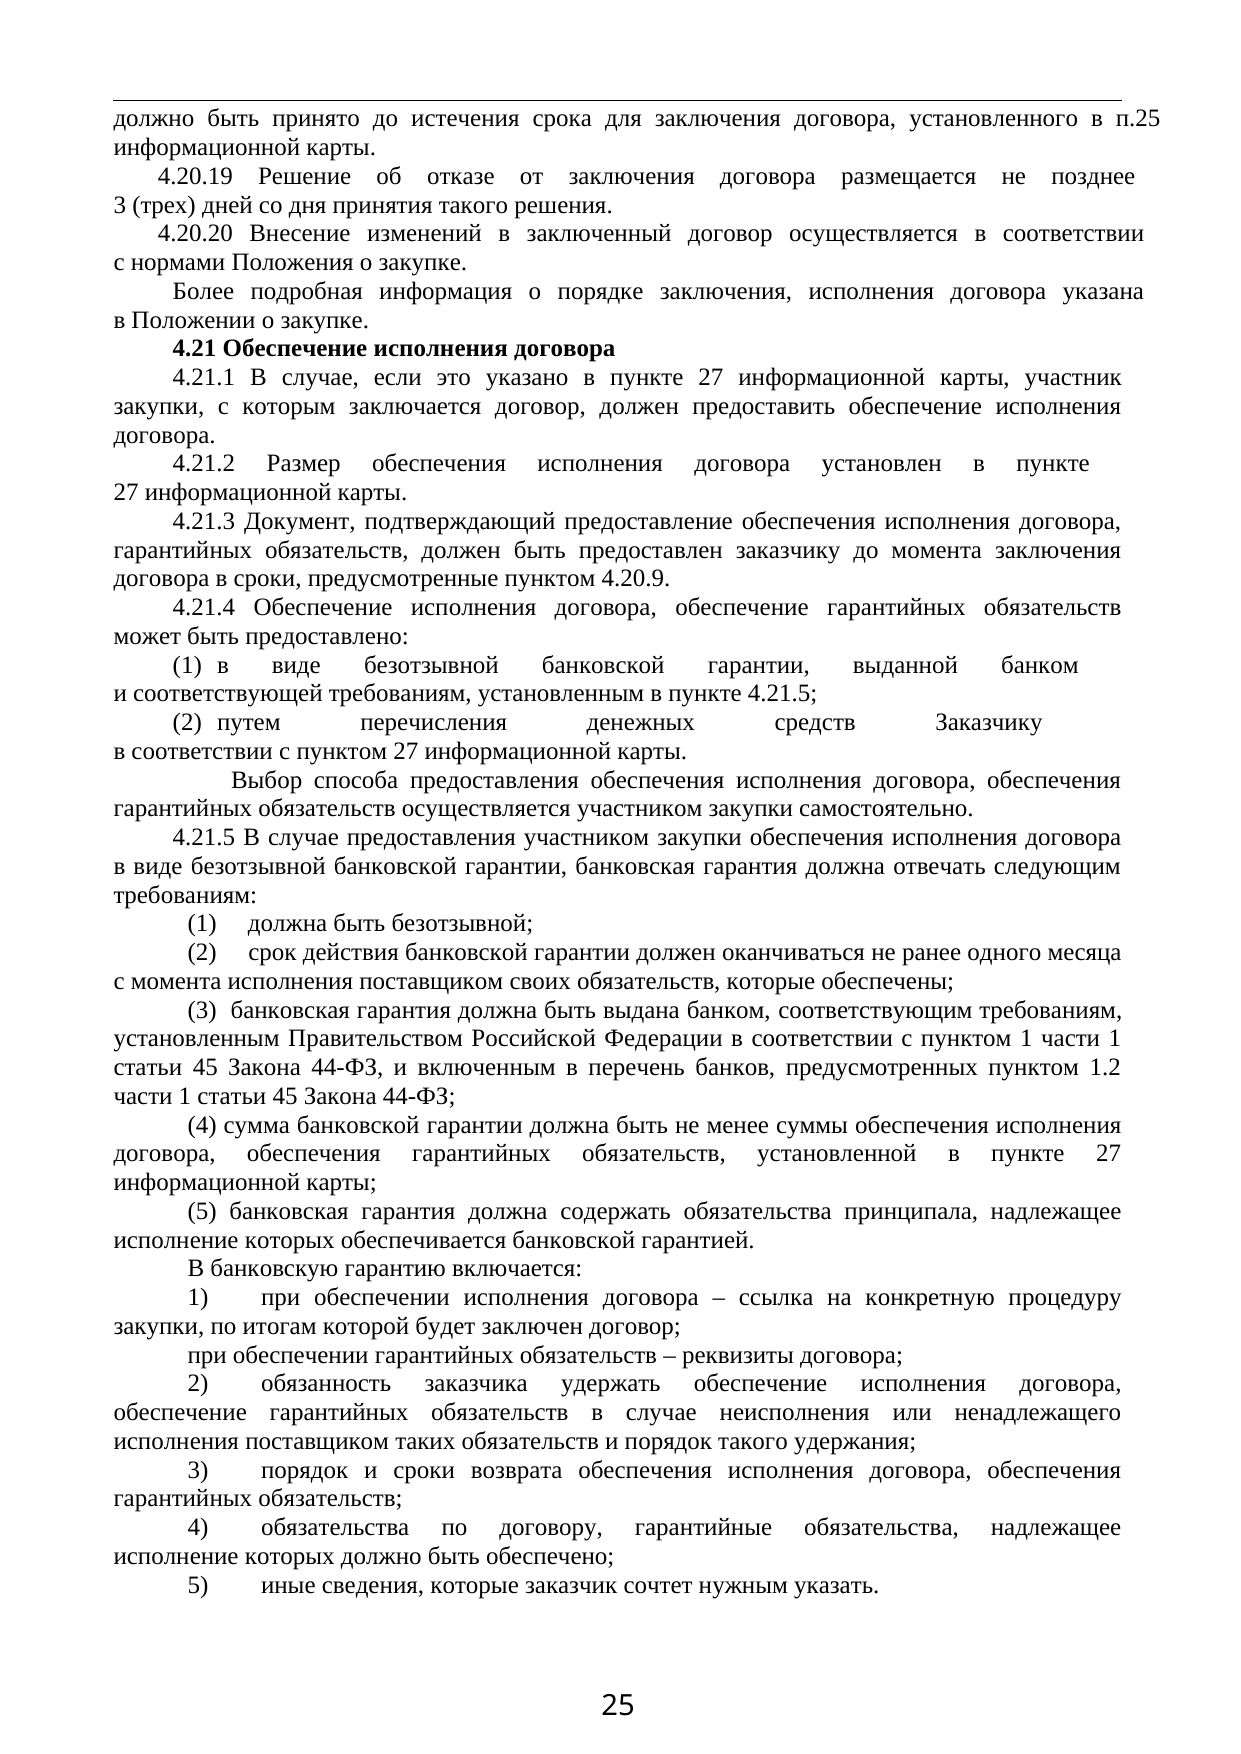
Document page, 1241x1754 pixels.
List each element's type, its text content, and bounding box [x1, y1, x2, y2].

text 4.21.1 В случае, если это указано в пункте 27 информационной карты, участник закупки, с которым заключается договор, должен предоставить обеспечение исполнения договора. [113, 362, 1122, 448]
text 4.21.4 Обеспечение исполнения договора, обеспечение гарантийных обязательств может быть предоставлено: [113, 592, 1122, 650]
text (5) банковская гарантия должна содержать обязательства принципала, надлежащее исполнение которых обеспечивается банковской гарантией. [113, 1196, 1122, 1253]
list путем перечисления денежных средств Заказчику в соответствии с пунктом 27 информационной карты. [113, 707, 1122, 765]
text 4.21.3 Документ, подтверждающий предоставление обеспечения исполнения договора, гарантийных обязательств, должен быть предоставлен заказчику до момента заключения договора в сроки, предусмотренные пунктом 4.20.9. [113, 506, 1122, 592]
text (4) сумма банковской гарантии должна быть не менее суммы обеспечения исполнения договора, обеспечения гарантийных обязательств, установленной в пункте 27 информационной карты; [113, 1110, 1122, 1196]
list обязательства по договору, гарантийные обязательства, надлежащее исполнение которых должно быть обеспечено; [113, 1512, 1122, 1570]
list при обеспечении гарантийных обязательств – реквизиты договора; [113, 1340, 1122, 1368]
list в виде безотзывной банковской гарантии, выданной банком и соответствующей требованиям, установленным в пункте 4.21.5; [113, 650, 1122, 707]
text В банковскую гарантию включается: [113, 1253, 1122, 1282]
list иные сведения, которые заказчик сочтет нужным указать. [113, 1570, 1122, 1598]
text 4.21 Обеспечение исполнения договора [113, 333, 1122, 362]
text 4.20.19 Решение об отказе от заключения договора размещается не позднее 3 (трех) дней со дня принятия такого решения. [113, 161, 1162, 218]
text (1) должна быть безотзывной; [113, 908, 1122, 937]
text (3) банковская гарантия должна быть выдана банком, соответствующим требованиям, установленным Правительством Российской Федерации в соответствии с пунктом 1 части 1 статьи 45 Закона 44-ФЗ, и включенным в перечень банков, предусмотренных пунктом 1.2 части 1 статьи 45 Закона 44-ФЗ; [113, 995, 1122, 1110]
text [113, 103, 1162, 161]
text (2) срок действия банковской гарантии должен оканчиваться не ранее одного месяца с момента исполнения поставщиком своих обязательств, которые обеспечены; [113, 937, 1122, 995]
text Выбор способа предоставления обеспечения исполнения договора, обеспечения гарантийных обязательств осуществляется участником закупки самостоятельно. [113, 765, 1122, 822]
list порядок и сроки возврата обеспечения исполнения договора, обеспечения гарантийных обязательств; [113, 1455, 1122, 1512]
list Более подробная информация о порядке заключения, исполнения договора указана в Положении о закупке. [113, 276, 1162, 333]
text 4.21.5 В случае предоставления участником закупки обеспечения исполнения договора в виде безотзывной банковской гарантии, банковская гарантия должна отвечать следующим требованиям: [113, 822, 1122, 908]
text 4.20.20 Внесение изменений в заключенный договор осуществляется в соответствии с нормами Положения о закупке. [113, 218, 1162, 276]
list при обеспечении исполнения договора – ссылка на конкретную процедуру закупки, по итогам которой будет заключен договор; [113, 1282, 1122, 1340]
list обязанность заказчика удержать обеспечение исполнения договора, обеспечение гарантийных обязательств в случае неисполнения или ненадлежащего исполнения поставщиком таких обязательств и порядок такого удержания; [113, 1368, 1122, 1455]
text 4.21.2 Размер обеспечения исполнения договора установлен в пункте 27 информационной карты. [113, 448, 1122, 506]
